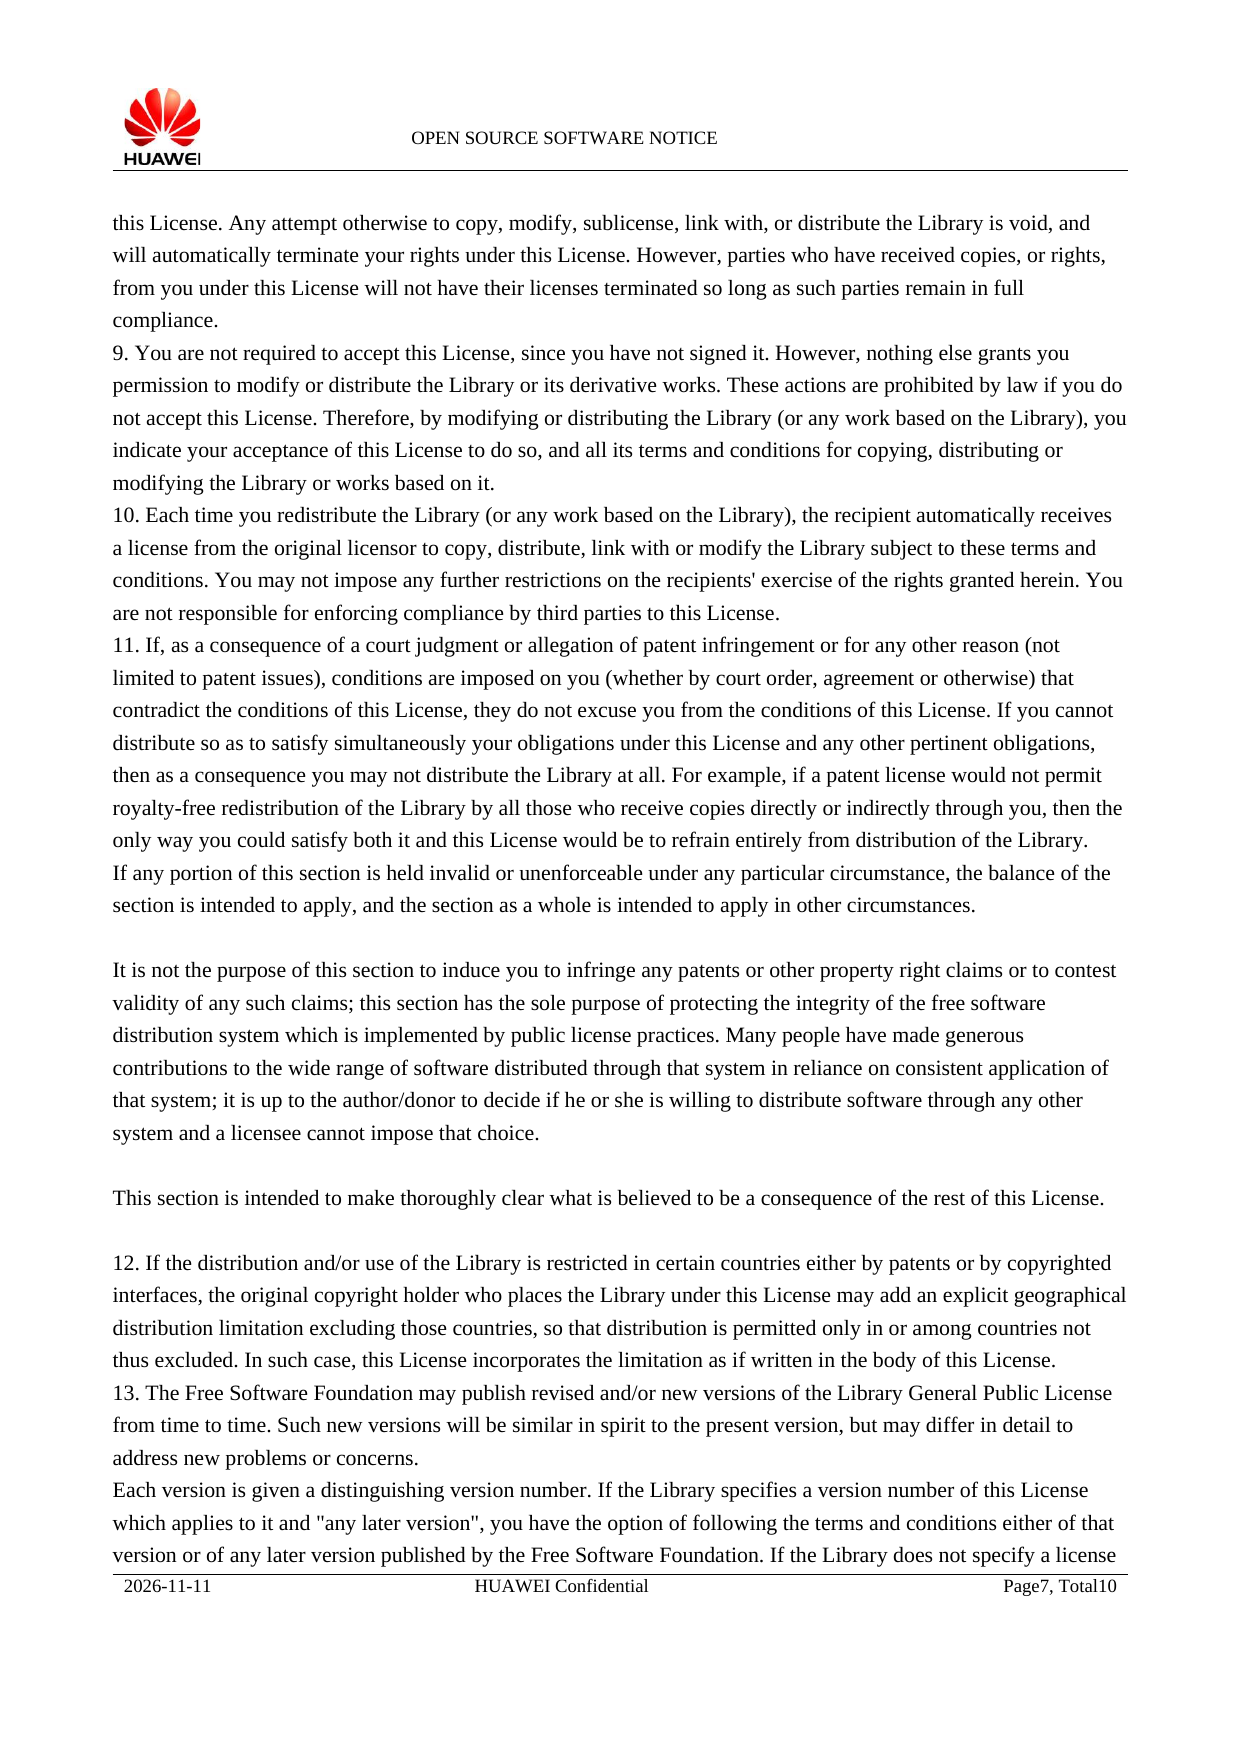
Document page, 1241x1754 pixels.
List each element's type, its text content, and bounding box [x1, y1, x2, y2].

picture [124, 88, 201, 165]
